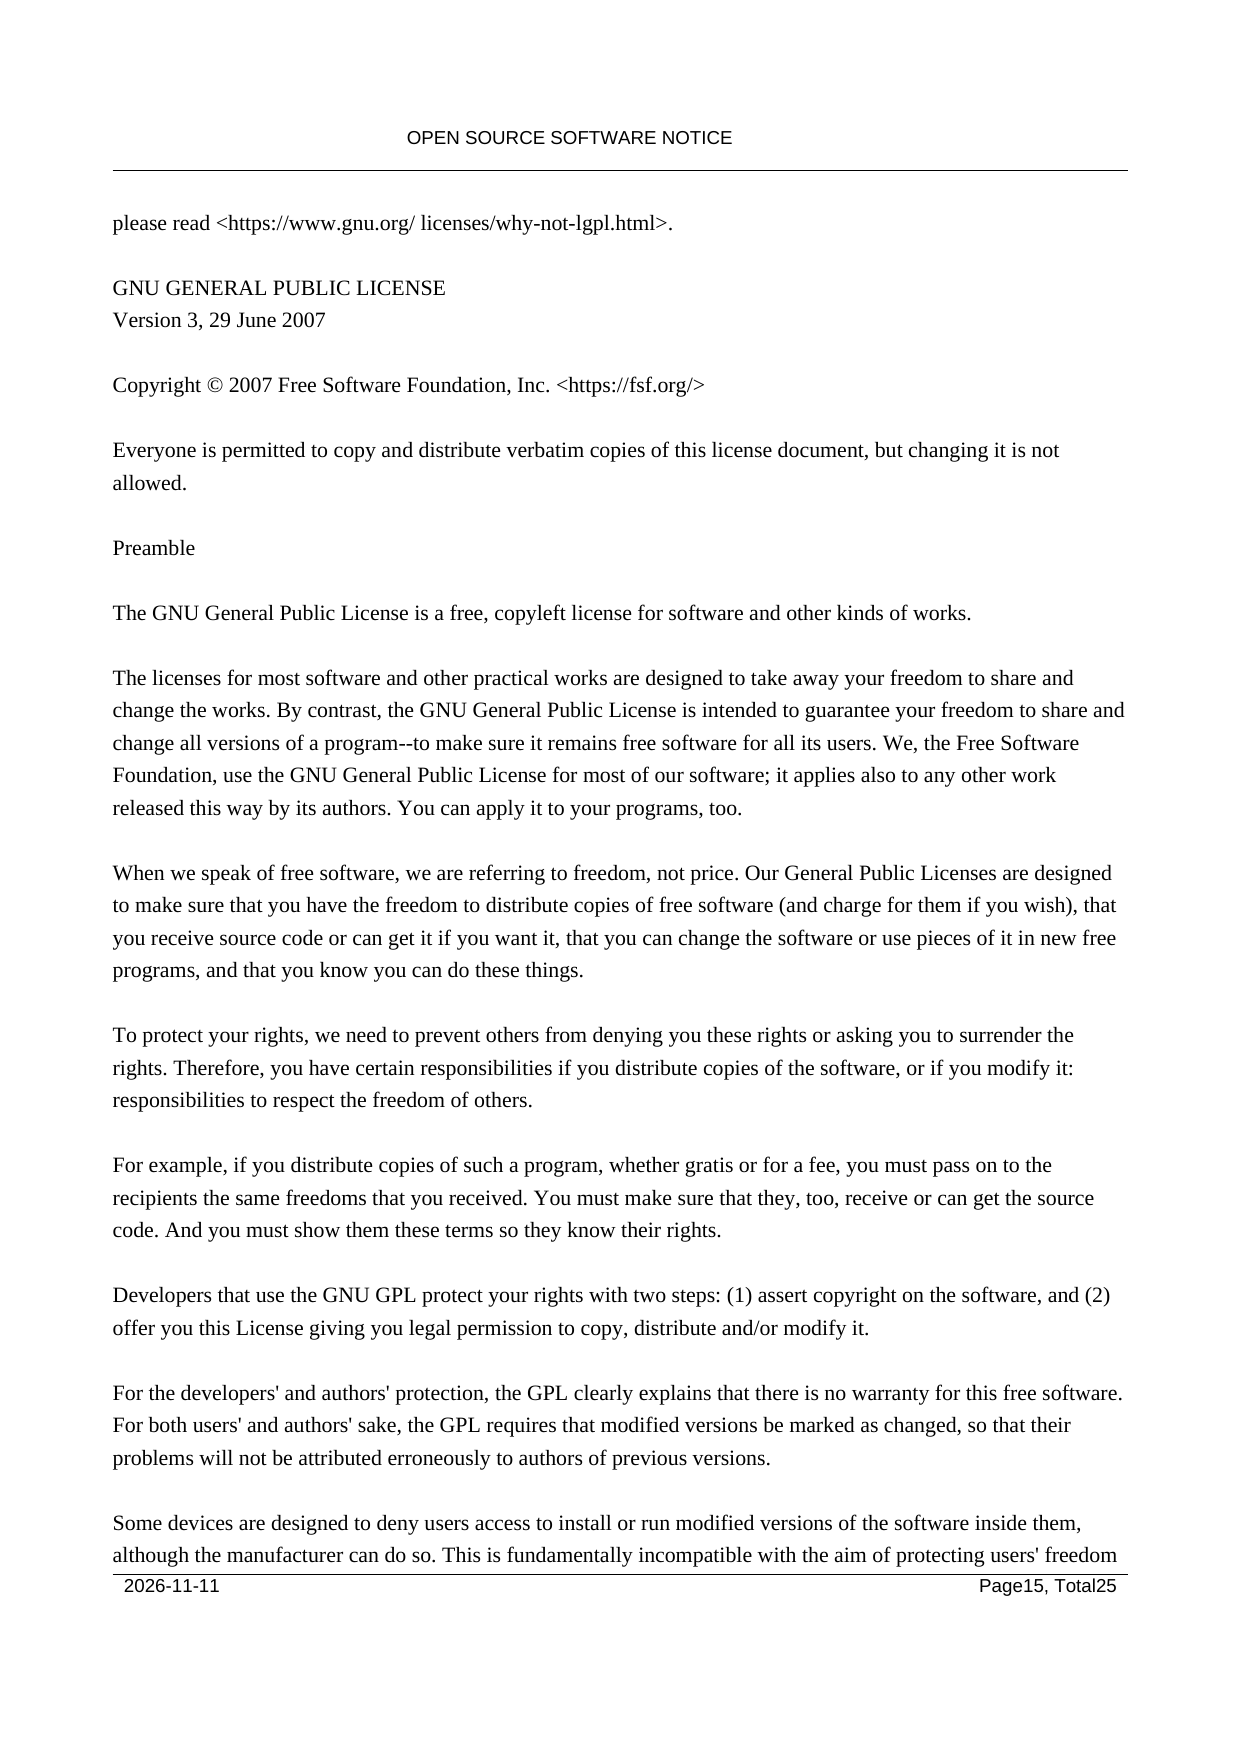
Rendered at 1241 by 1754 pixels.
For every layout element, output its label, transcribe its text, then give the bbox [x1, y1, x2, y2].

text The GNU General Public License is a free, copyleft license for software and other kinds of works. [112, 596, 1128, 629]
text For example, if you distribute copies of such a program, whether gratis or for a fee, you must pass on to the recipients the same freedoms that you received. You must make sure that they, too, receive or can get the source code. And you must show them these terms so they know their rights. [112, 1149, 1128, 1246]
text When we speak of free software, we are referring to freedom, not price. Our General Public Licenses are designed to make sure that you have the freedom to distribute copies of free software (and charge for them if you wish), that you receive source code or can get it if you want it, that you can change the software or use pieces of it in new free programs, and that you know you can do these things. [112, 856, 1128, 986]
text Copyright © 2007 Free Software Foundation, Inc. <https://fsf.org/> [112, 369, 1128, 401]
text Preamble [112, 531, 1128, 564]
text For the developers' and authors' protection, the GPL clearly explains that there is no warranty for this free software. For both users' and authors' sake, the GPL requires that modified versions be marked as changed, so that their problems will not be attributed erroneously to authors of previous versions. [112, 1376, 1128, 1474]
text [112, 1506, 1128, 1571]
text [112, 206, 1128, 304]
text Version 3, 29 June 2007 [112, 304, 1128, 336]
text The licenses for most software and other practical works are designed to take away your freedom to share and change the works. By contrast, the GNU General Public License is intended to guarantee your freedom to share and change all versions of a program--to make sure it remains free software for all its users. We, the Free Software Foundation, use the GNU General Public License for most of our software; it applies also to any other work released this way by its authors. You can apply it to your programs, too. [112, 661, 1128, 824]
text To protect your rights, we need to prevent others from denying you these rights or asking you to surrender the rights. Therefore, you have certain responsibilities if you distribute copies of the software, or if you modify it: responsibilities to respect the freedom of others. [112, 1019, 1128, 1116]
text Everyone is permitted to copy and distribute verbatim copies of this license document, but changing it is not allowed. [112, 434, 1128, 499]
text Developers that use the GNU GPL protect your rights with two steps: (1) assert copyright on the software, and (2) offer you this License giving you legal permission to copy, distribute and/or modify it. [112, 1279, 1128, 1344]
